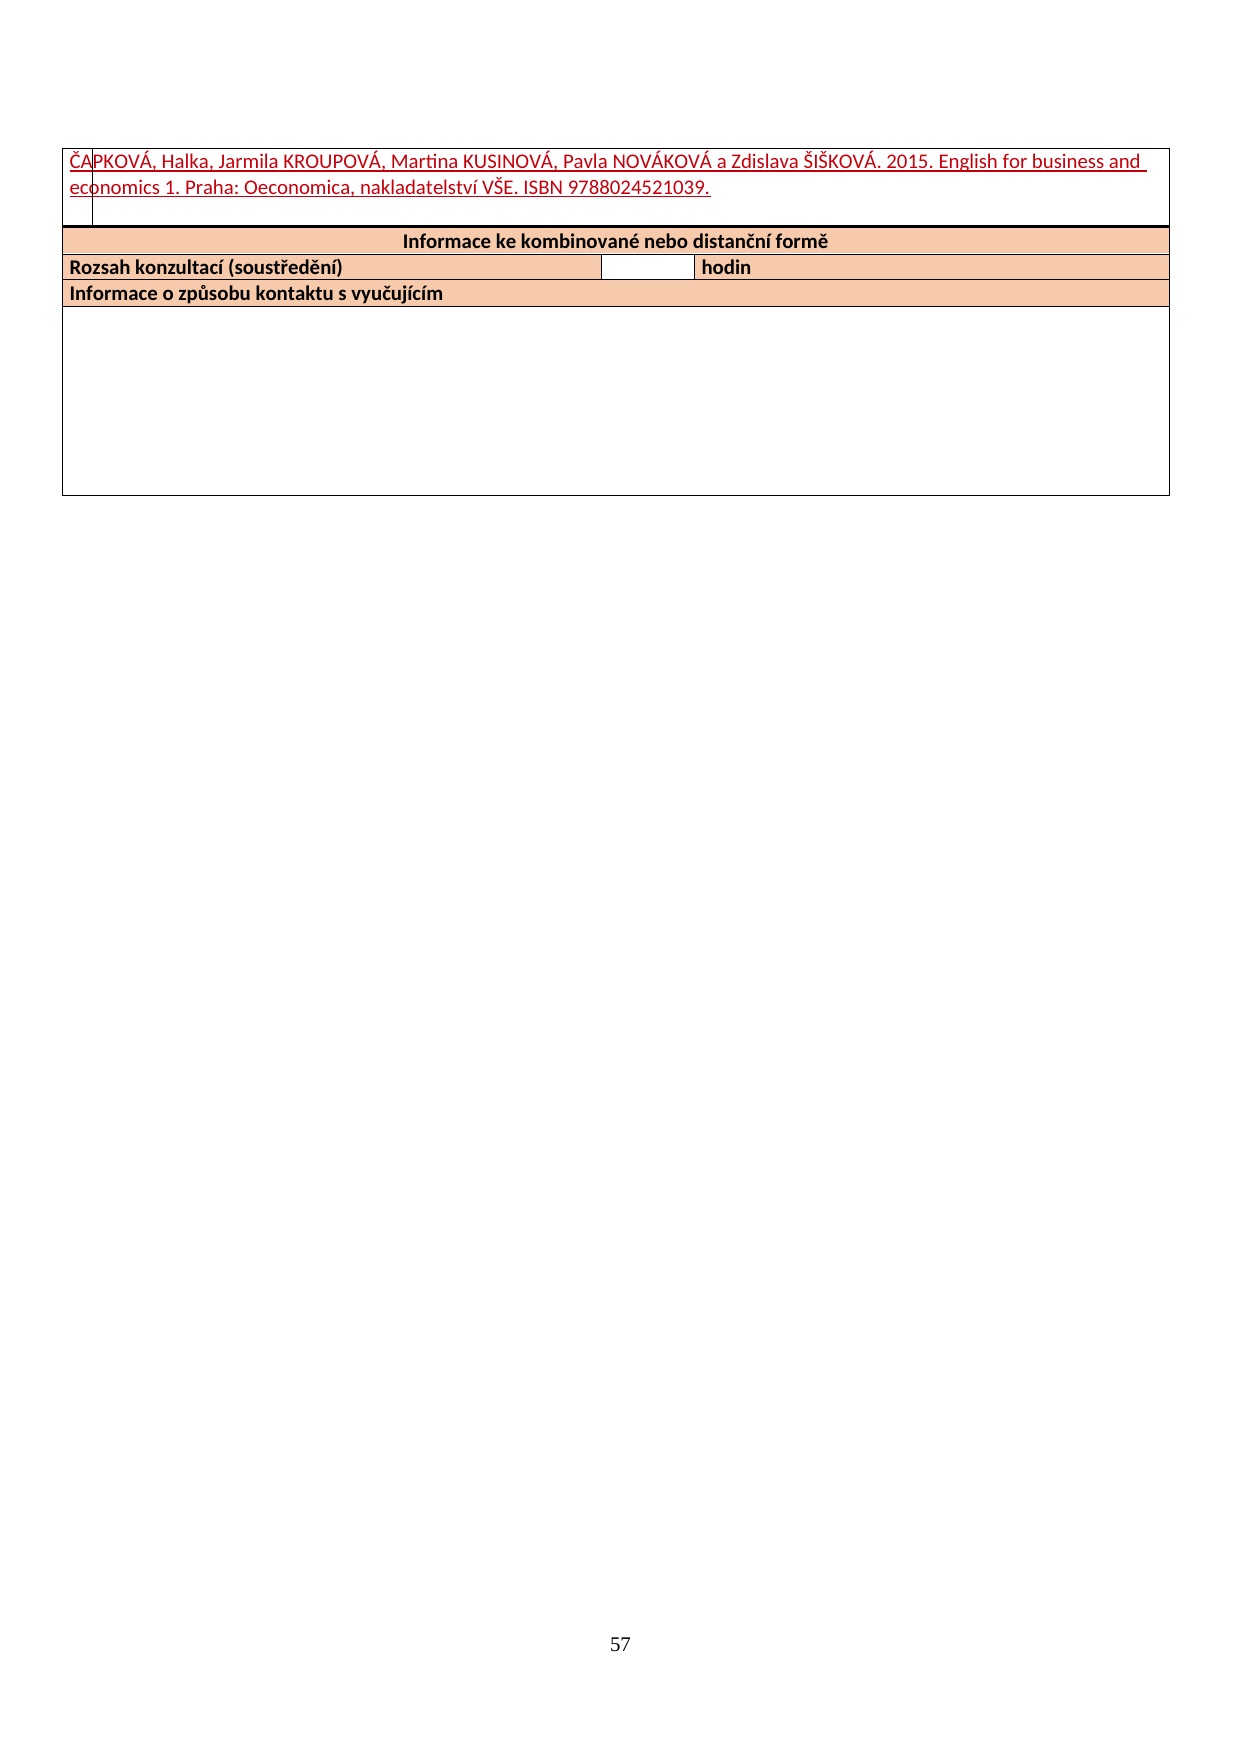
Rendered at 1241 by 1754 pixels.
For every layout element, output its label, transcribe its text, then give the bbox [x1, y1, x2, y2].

table_cell hodin [695, 255, 1169, 279]
table_cell Compulsory literature: Recommended literature: [93, 149, 1169, 225]
table_cell [63, 307, 1169, 495]
table_cell [602, 255, 694, 279]
table_cell Informace o způsobu kontaktu s vyučujícím [63, 280, 1169, 306]
table_cell Rozsah konzultací (soustředění) [63, 255, 601, 279]
table_cell Informace ke kombinované nebo distanční formě [63, 228, 1169, 253]
